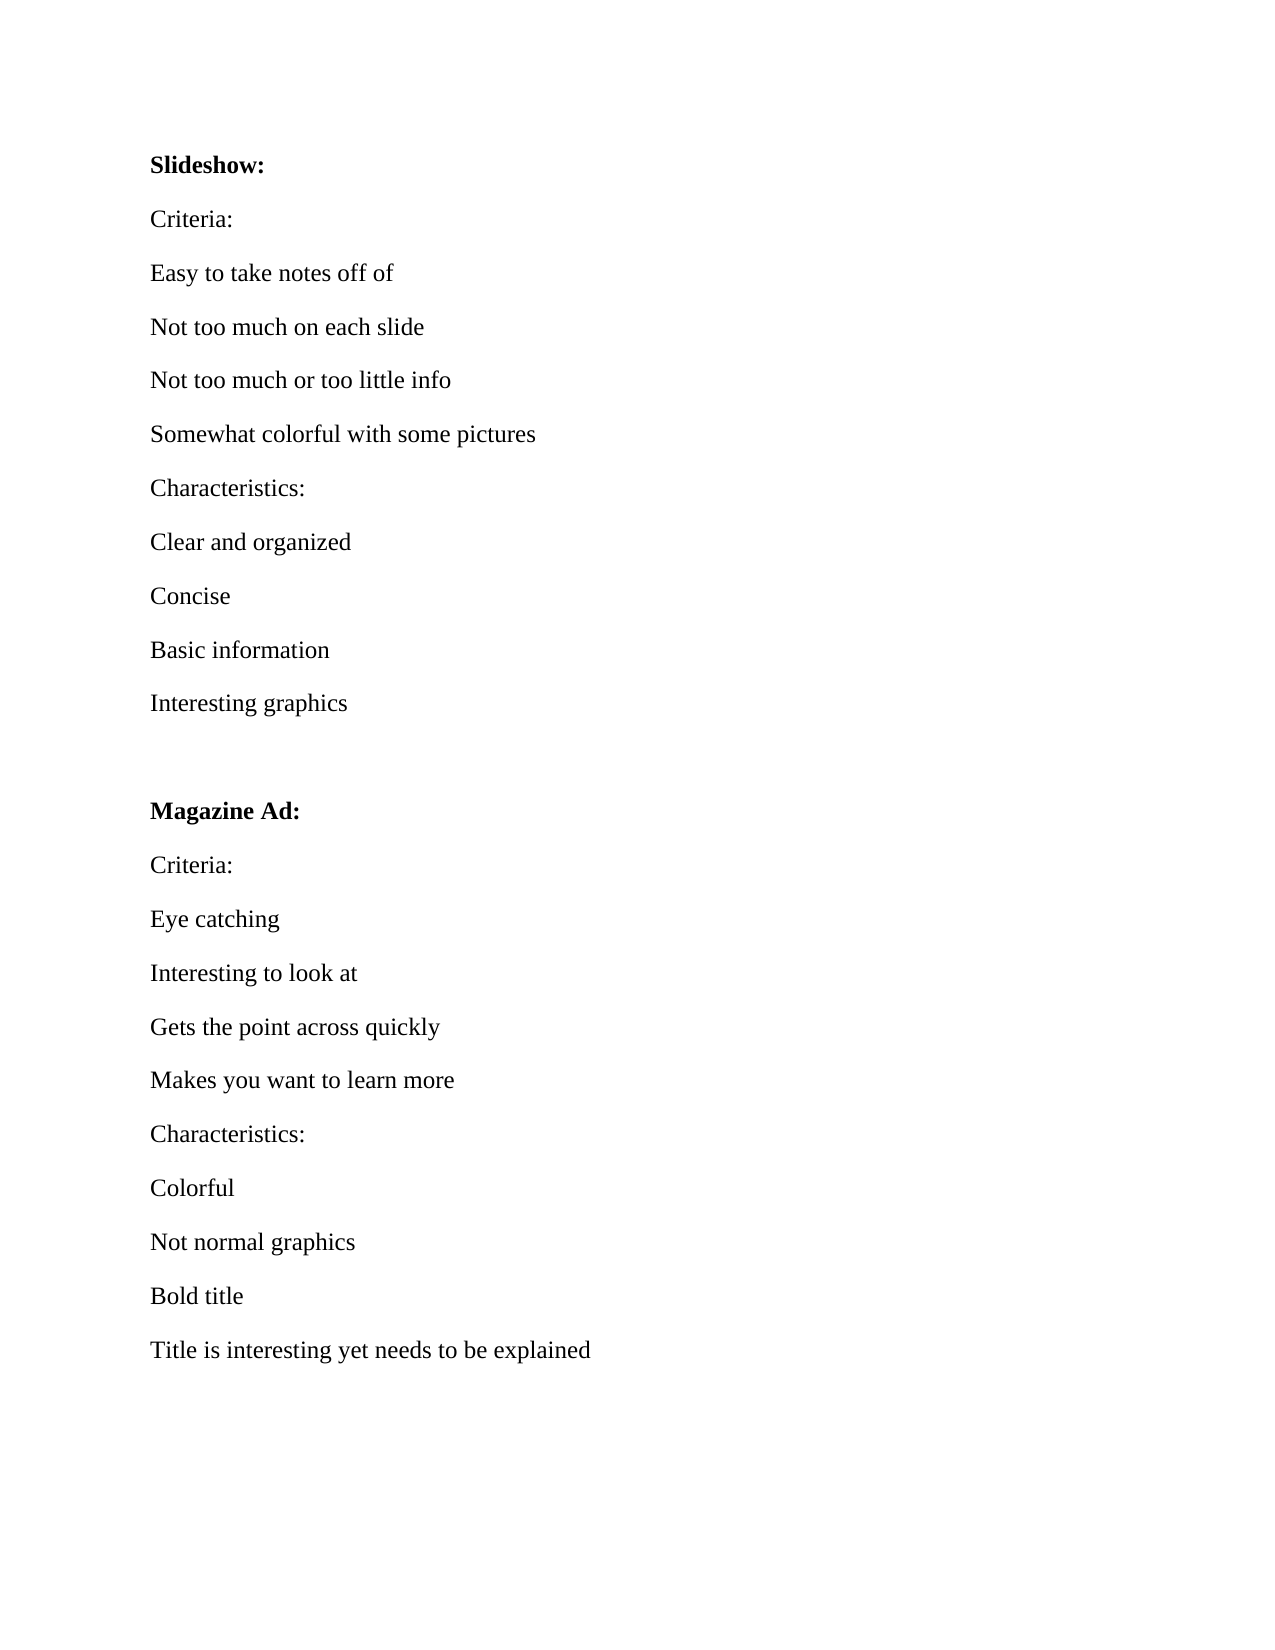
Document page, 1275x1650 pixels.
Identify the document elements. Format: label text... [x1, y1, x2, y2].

text Eye catching [150, 904, 600, 933]
text Characteristics: [150, 473, 600, 502]
text Clear and organized [150, 527, 600, 556]
text Criteria: [150, 850, 600, 879]
text Easy to take notes off of [150, 258, 600, 286]
text Gets the point across quickly [150, 1012, 600, 1040]
text Concise [150, 581, 600, 609]
text Interesting to look at [150, 958, 600, 987]
text Not too much or too little info [150, 365, 600, 394]
text Somewhat colorful with some pictures [150, 419, 600, 448]
text Characteristics: [150, 1119, 600, 1148]
text Bold title [150, 1281, 600, 1310]
text Makes you want to learn more [150, 1066, 600, 1094]
text Title is interesting yet needs to be explained [150, 1335, 600, 1363]
text Not too much on each slide [150, 312, 600, 340]
text Not normal graphics [150, 1227, 600, 1256]
text Magazine Ad: [150, 796, 600, 825]
text Slideshow: [150, 150, 600, 179]
text Interesting graphics [150, 688, 600, 717]
text Criteria: [150, 204, 600, 233]
text Basic information [150, 635, 600, 663]
text Colorful [150, 1173, 600, 1202]
